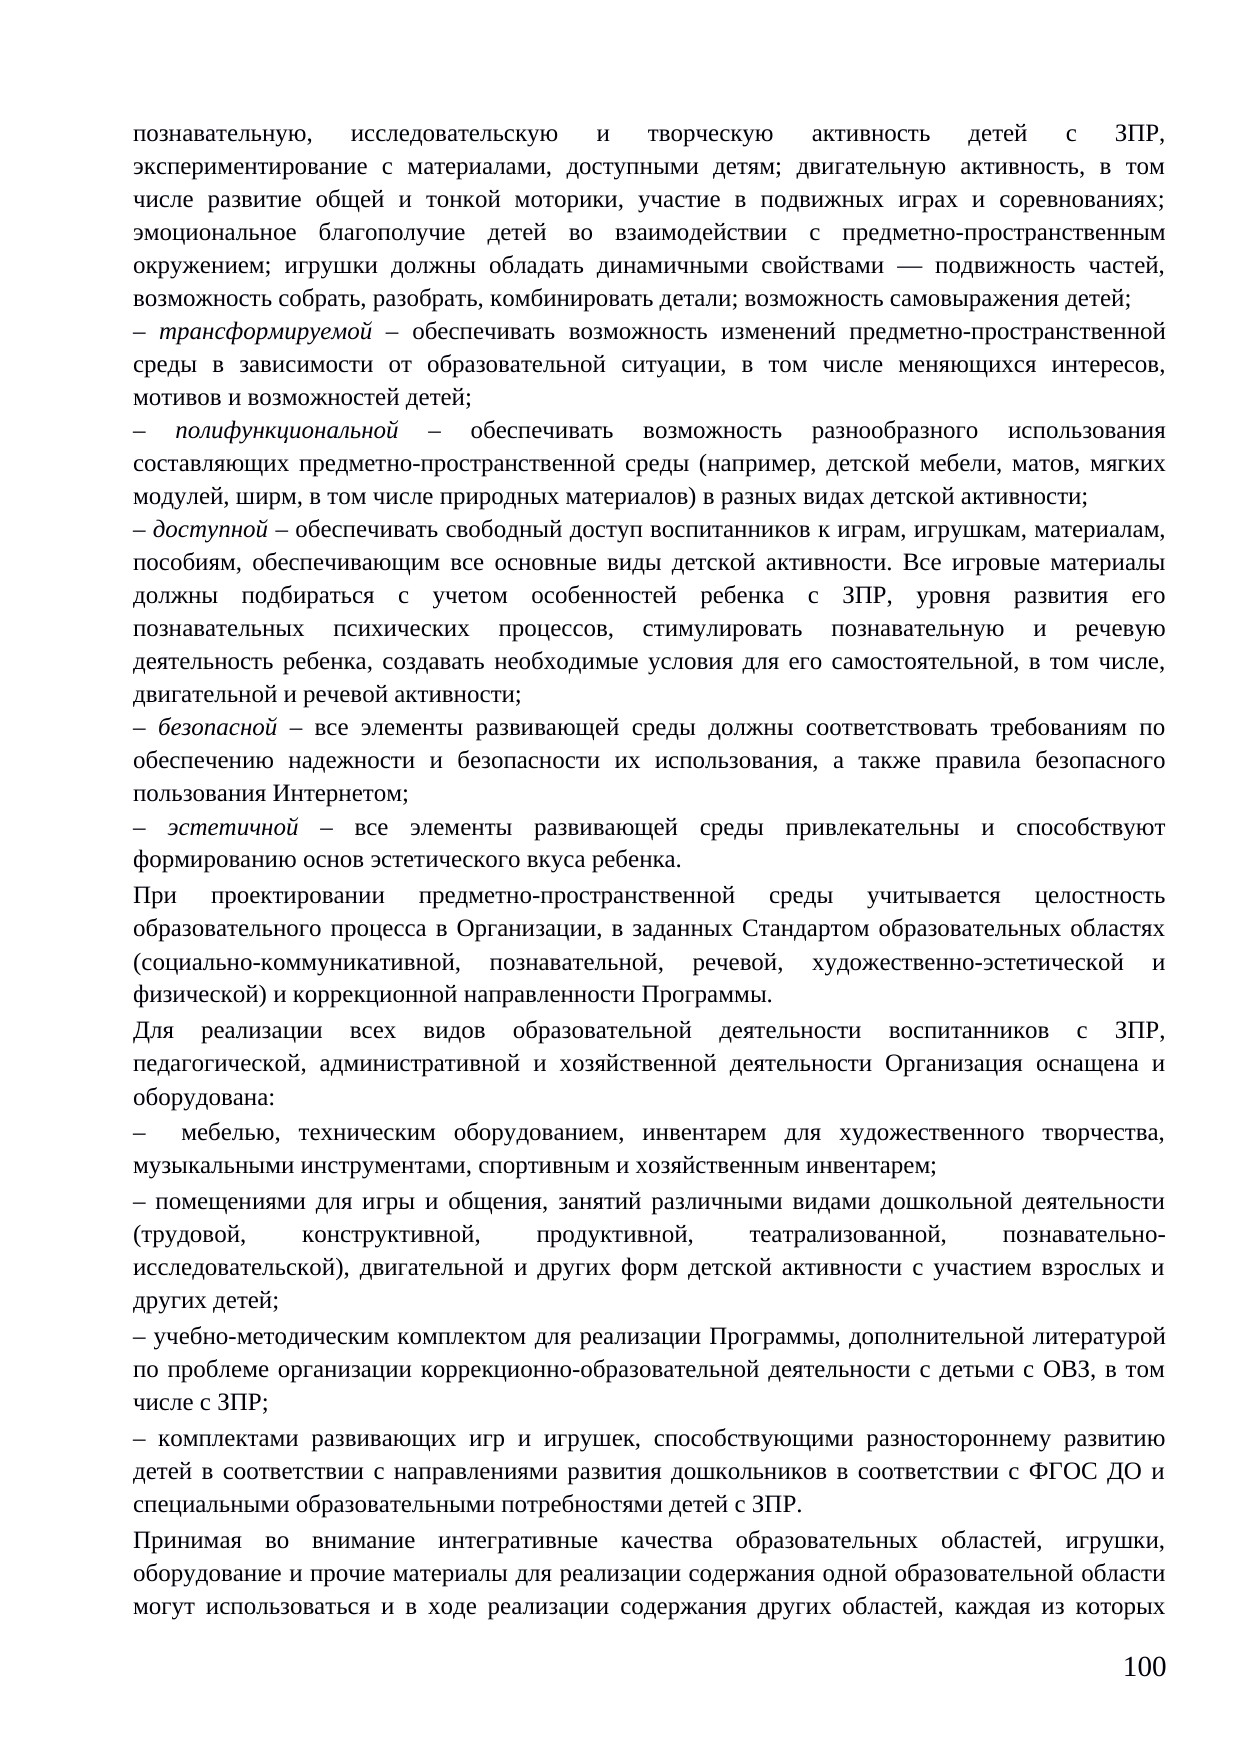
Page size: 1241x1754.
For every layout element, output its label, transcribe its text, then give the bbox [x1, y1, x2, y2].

text – доступной – обеспечивать свободный доступ воспитанников к играм, игрушкам, материалам, пособиям, обеспечивающим все основные виды детской активности. Все игровые материалы должны подбираться с учетом особенностей ребенка с ЗПР, уровня развития его познавательных психических процессов, стимулировать познавательную и речевую деятельность ребенка, создавать необходимые условия для его самостоятельной, в том числе, двигательной и речевой активности; [133, 514, 1166, 708]
text – полифункциональной – обеспечивать возможность разнообразного использования составляющих предметно-пространственной среды (например, детской мебели, матов, мягких модулей, ширм, в том числе природных материалов) в разных видах детской активности; [133, 415, 1166, 510]
text – мебелью, техническим оборудованием, инвентарем для художественного творчества, музыкальными инструментами, спортивным и хозяйственным инвентарем; [133, 1146, 1166, 1179]
text – эстетичной – все элементы развивающей среды привлекательны и способствуют формированию основ эстетического вкуса ребенка. [133, 812, 1166, 873]
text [133, 118, 1166, 312]
text – учебно-методическим комплектом для реализации Программы, дополнительной литературой по проблеме организации коррекционно-образовательной деятельности с детьми с ОВЗ, в том числе с ЗПР; [133, 1321, 1166, 1416]
text – комплектами развивающих игр и игрушек, способствующими разностороннему развитию детей в соответствии с направлениями развития дошкольников в соответствии с ФГОС ДО и специальными образовательными потребностями детей с ЗПР. [133, 1423, 1166, 1518]
text – помещениями для игры и общения, занятий различными видами дошкольной деятельности (трудовой, конструктивной, продуктивной, театрализованной, познавательно-исследовательской), двигательной и других форм детской активности с участием взрослых и других детей; [133, 1281, 1166, 1314]
text – безопасной – все элементы развивающей среды должны соответствовать требованиям по обеспечению надежности и безопасности их использования, а также правила безопасного пользования Интернетом; [133, 712, 1166, 807]
text – трансформируемой – обеспечивать возможность изменений предметно-пространственной среды в зависимости от образовательной ситуации, в том числе меняющихся интересов, мотивов и возможностей детей; [133, 316, 1166, 411]
text При проектировании предметно-пространственной среды учитывается целостность образовательного процесса в Организации, в заданных Стандартом образовательных областях (социально-коммуникативной, познавательной, речевой, художественно-эстетической и физической) и коррекционной направленности Программы. [133, 881, 1166, 1008]
text Для реализации всех видов образовательной деятельности воспитанников с ЗПР, педагогической, административной и хозяйственной деятельности Организация оснащена и оборудована: [133, 1077, 1166, 1110]
